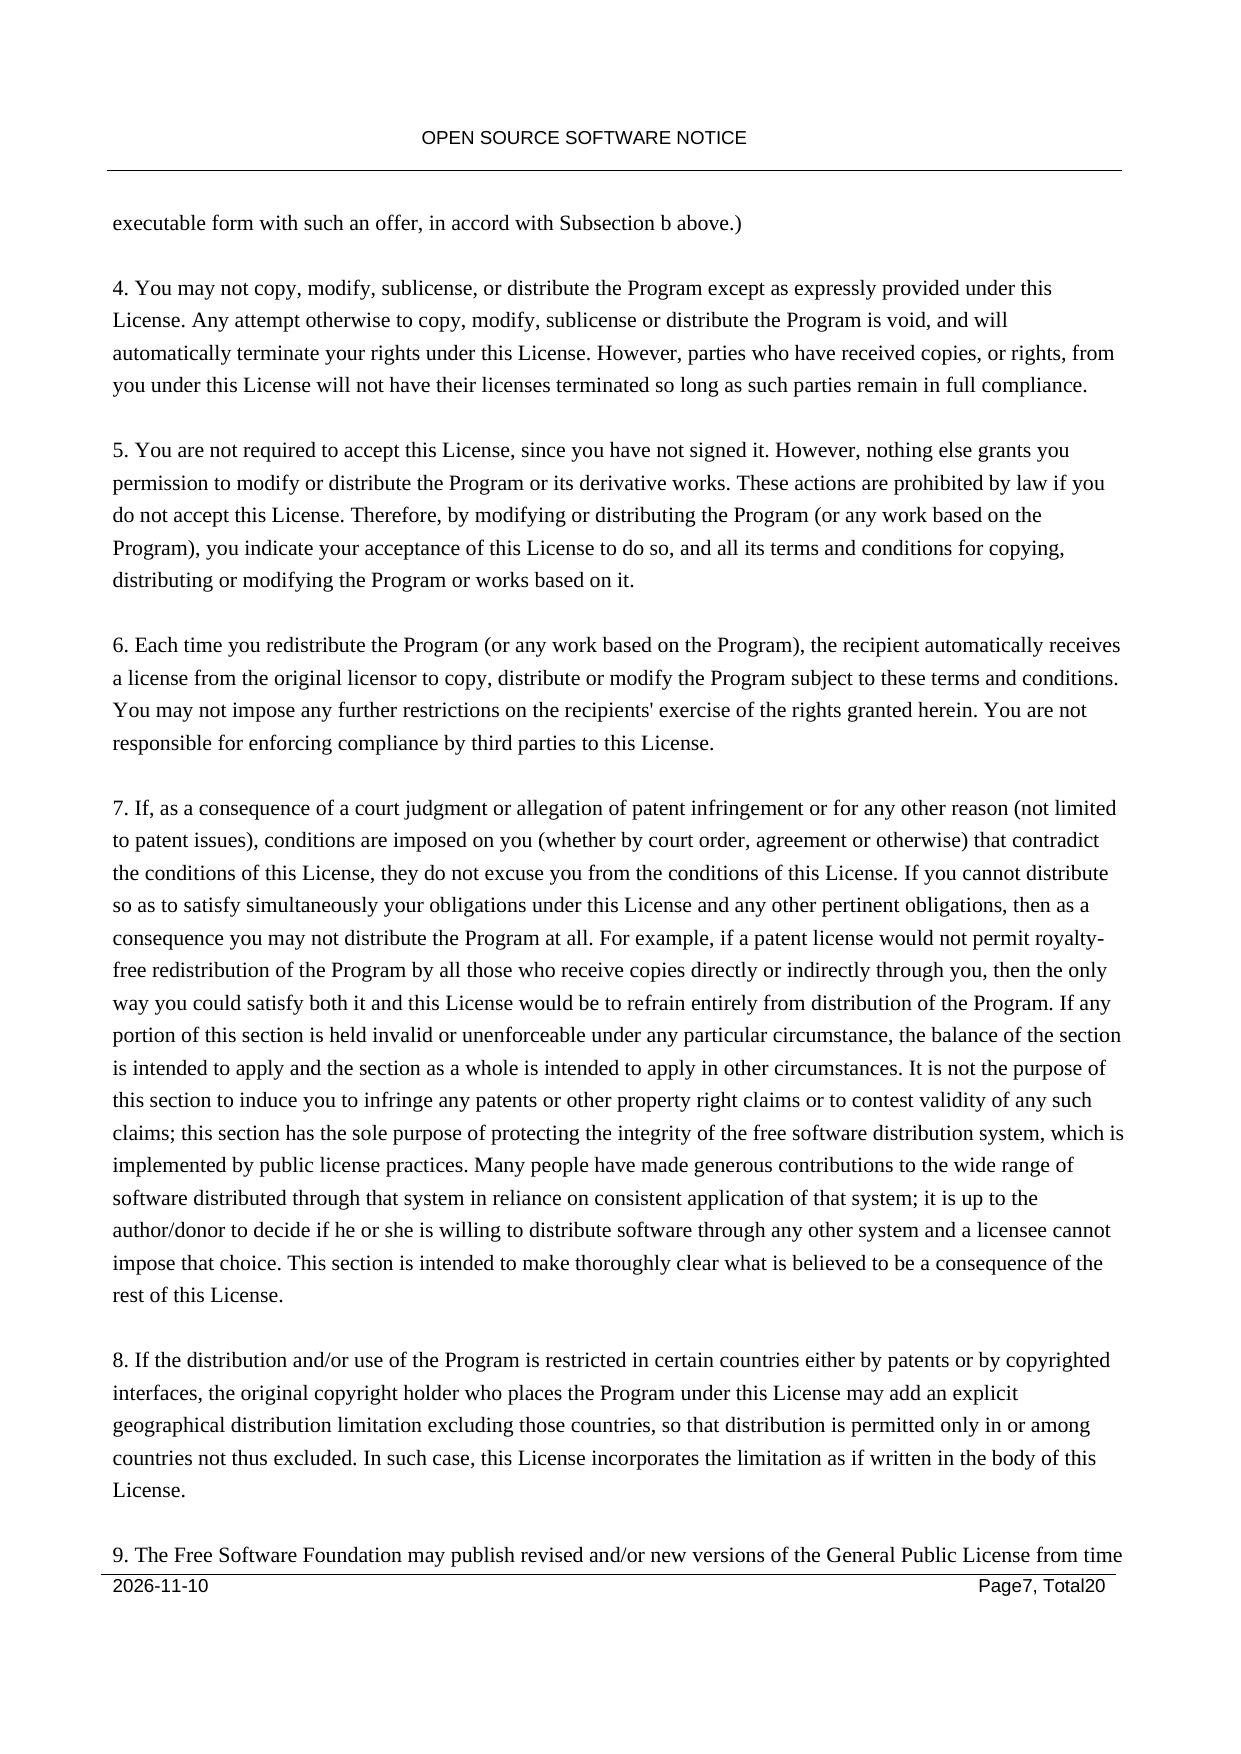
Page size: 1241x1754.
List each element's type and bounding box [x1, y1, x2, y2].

text [112, 206, 1128, 1571]
